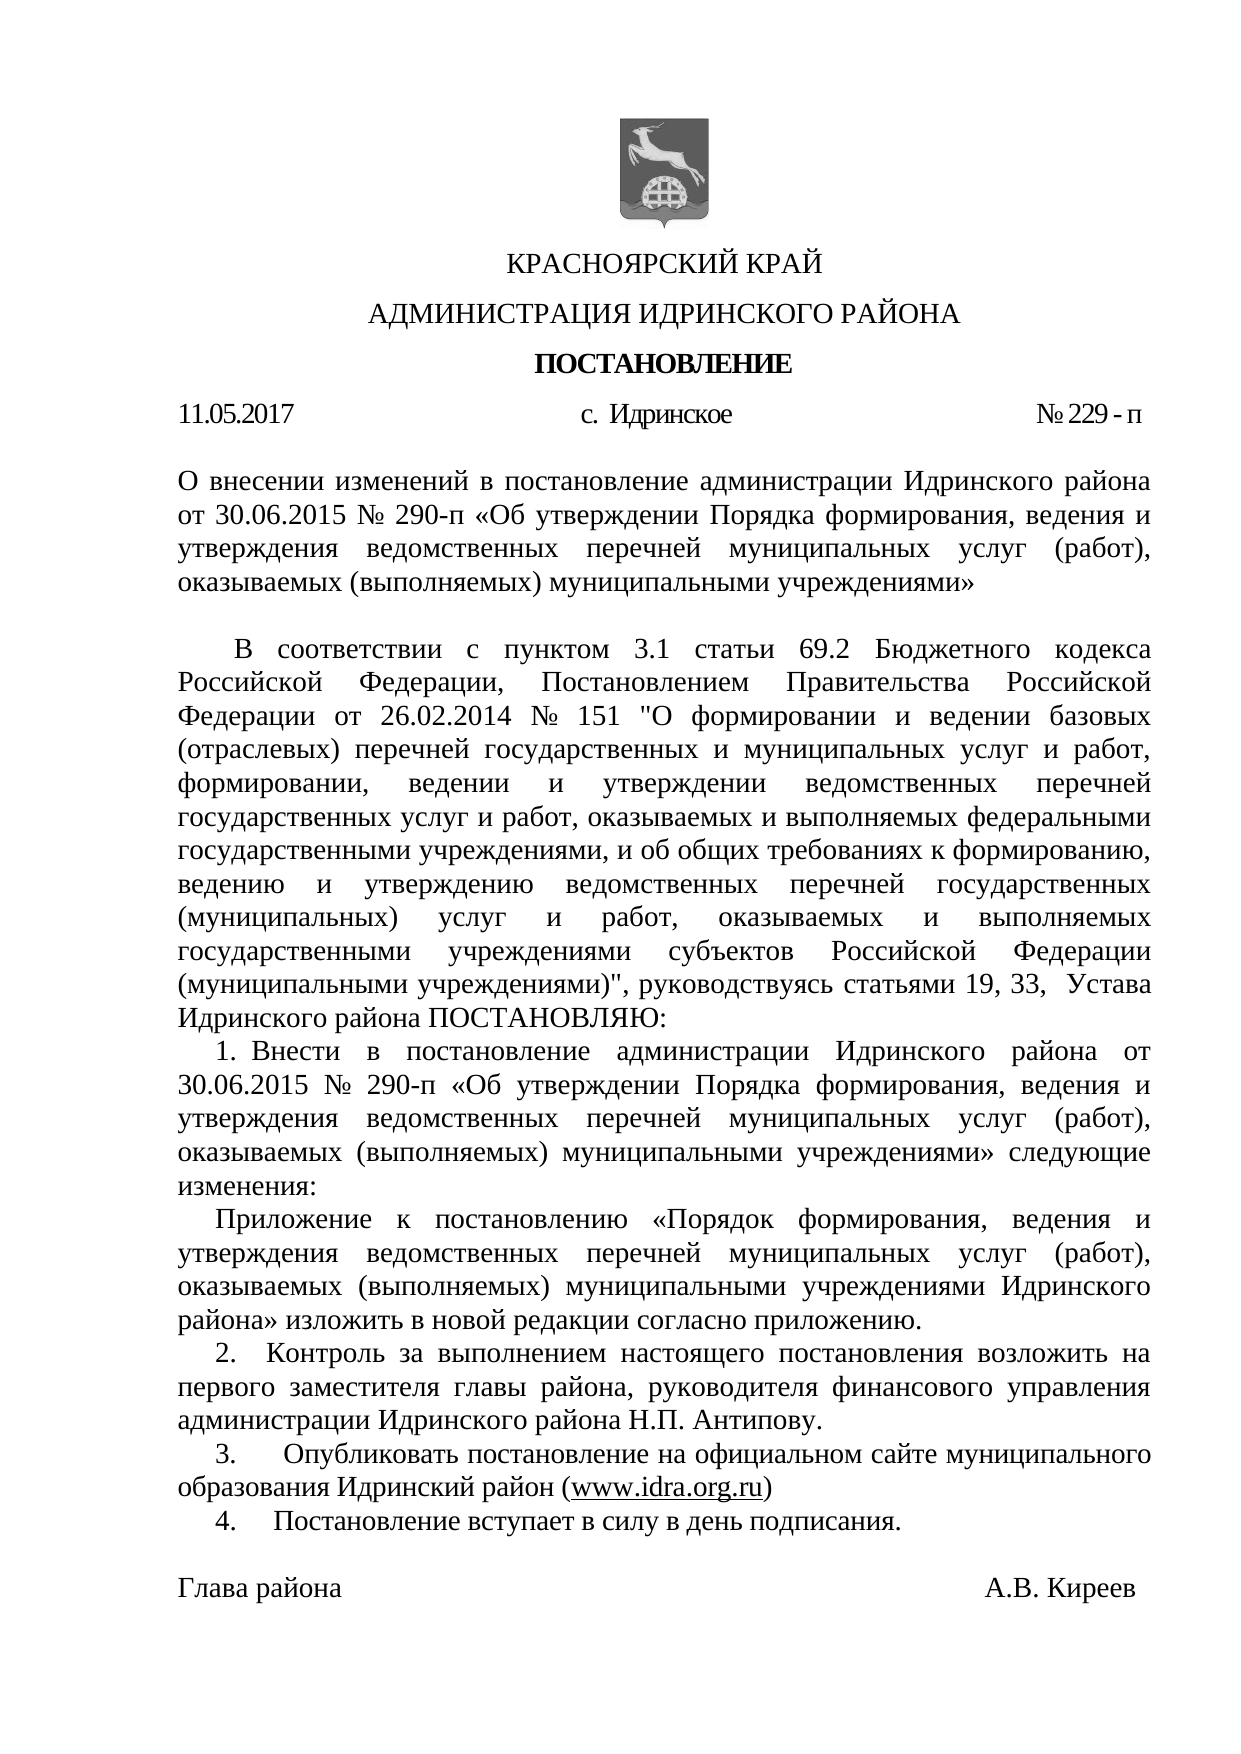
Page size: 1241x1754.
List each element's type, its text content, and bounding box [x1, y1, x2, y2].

list Контроль за выполнением настоящего постановления возложить на первого заместителя главы района, руководителя финансового управления администрации Идринского района Н.П. Антипову. [177, 1335, 1152, 1436]
list Постановление вступает в силу в день подписания. [177, 1503, 1152, 1537]
list Глава района А.В. Киреев [177, 1570, 1152, 1604]
text В соответствии с пунктом 3.1 статьи 69.2 Бюджетного кодекса Российской Федерации, Постановлением Правительства Российской Федерации от 26.02.2014 № 151 "О формировании и ведении базовых (отраслевых) перечней государственных и муниципальных услуг и работ, формировании, ведении и утверждении ведомственных перечней государственных услуг и работ, оказываемых и выполняемых федеральными государственными учреждениями, и об общих требованиях к формированию, ведению и утверждению ведомственных перечней государственных (муниципальных) услуг и работ, оказываемых и выполняемых государственными учреждениями субъектов Российской Федерации (муниципальными учреждениями)", руководствуясь статьями 19, 33, Устава Идринского района ПОСТАНОВЛЯЮ: [177, 631, 1152, 1033]
text 11.05.2017 с. Идринское № 229 - п [177, 396, 1152, 430]
list Опубликовать постановление на официальном сайте муниципального образования Идринский район (www.idra.org.ru) [177, 1436, 1152, 1503]
list Приложение к постановлению «Порядок формирования, ведения и утверждения ведомственных перечней муниципальных услуг (работ), оказываемых (выполняемых) муниципальными учреждениями Идринского района» изложить в новой редакции согласно приложению. [177, 1201, 1152, 1335]
text КРАСНОЯРСКИЙ КРАЙ [177, 246, 1152, 279]
list Внести в постановление администрации Идринского района от 30.06.2015 № 290-п «Об утверждении Порядка формирования, ведения и утверждения ведомственных перечней муниципальных услуг (работ), оказываемых (выполняемых) муниципальными учреждениями» следующие изменения: [177, 1033, 1152, 1201]
text О внесении изменений в постановление администрации Идринского района от 30.06.2015 № 290-п «Об утверждении Порядка формирования, ведения и утверждения ведомственных перечней муниципальных услуг (работ), оказываемых (выполняемых) муниципальными учреждениями» [177, 463, 1152, 597]
text ПОСТАНОВЛЕНИЕ [177, 346, 1152, 380]
text АДМИНИСТРАЦИЯ ИДРИНСКОГО РАЙОНА [177, 296, 1152, 329]
